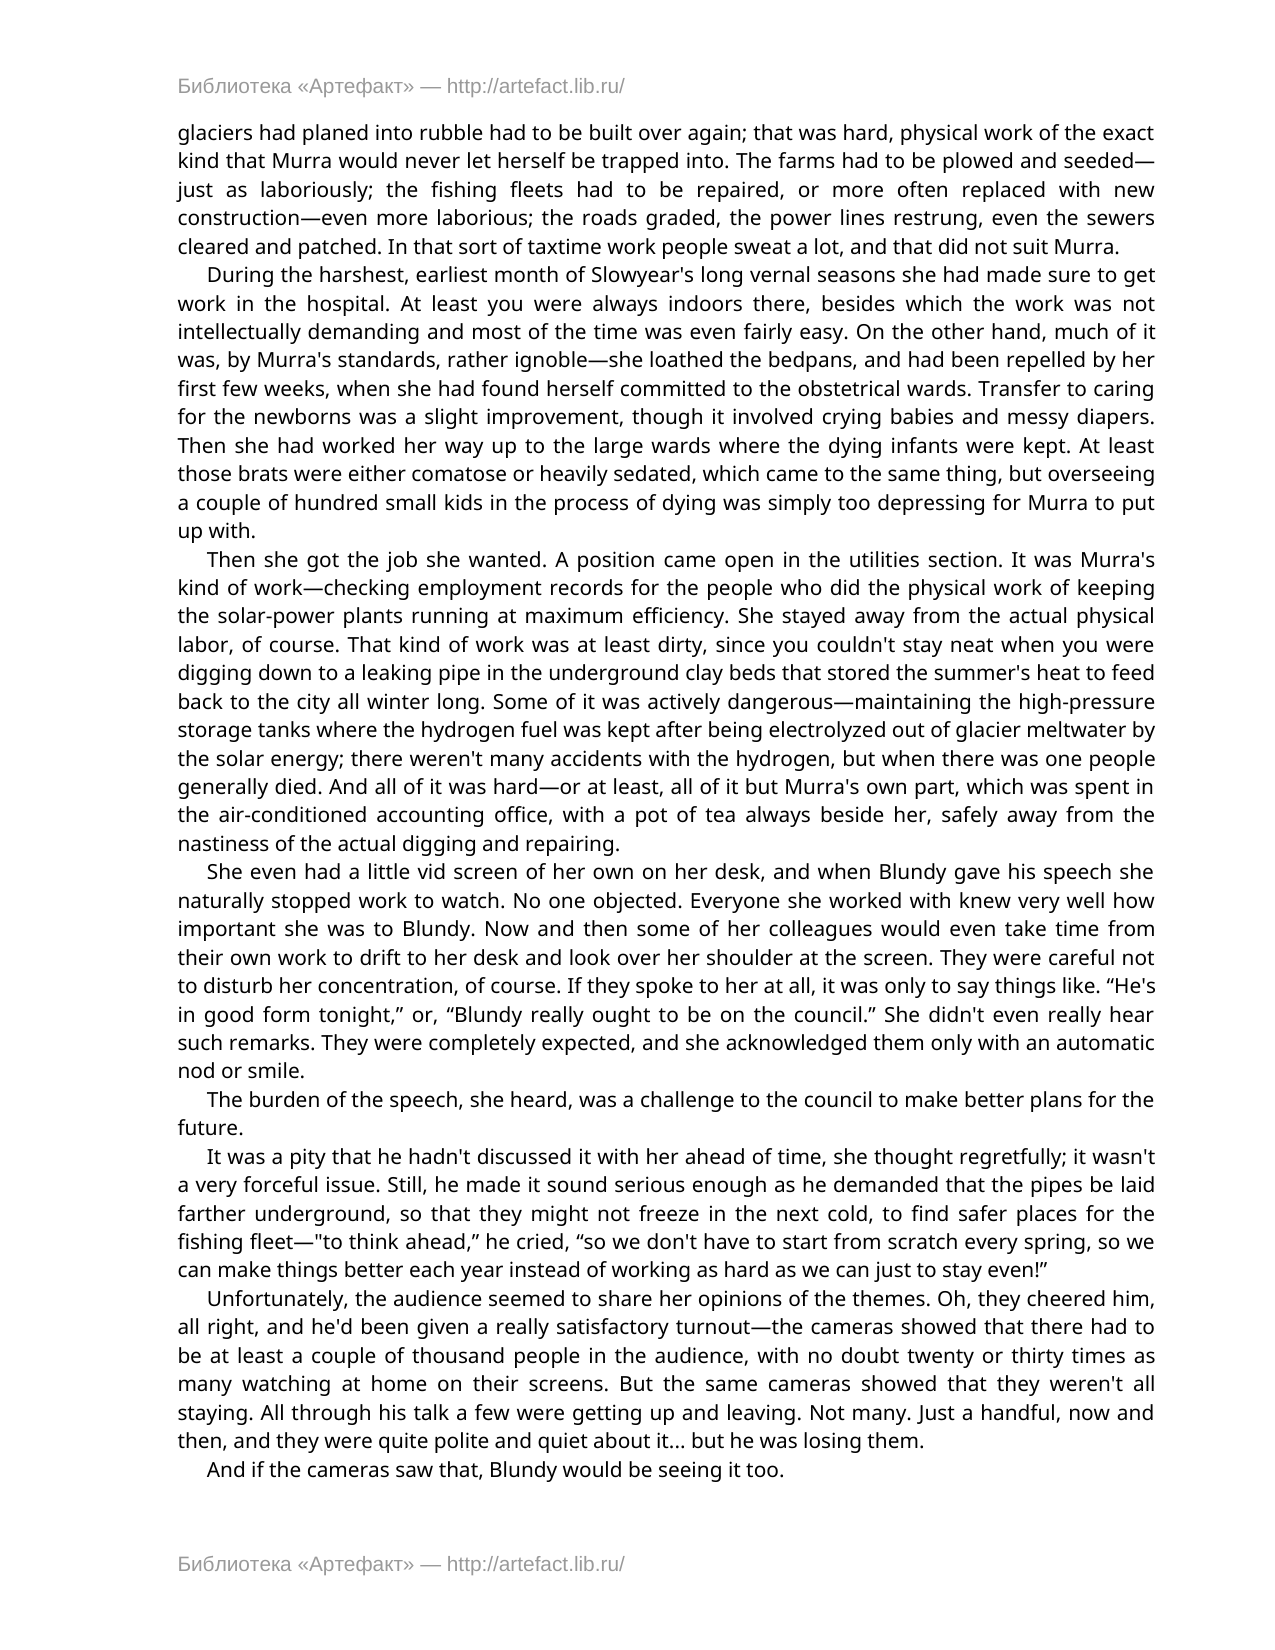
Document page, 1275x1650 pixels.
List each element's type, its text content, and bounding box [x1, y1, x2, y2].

text It was a pity that he hadn't discussed it with her ahead of time, she thought regretfully; it wasn't a very forceful issue. Still, he made it sound serious enough as he demanded that the pipes be laid farther underground, so that they might not freeze in the next cold, to find safer places for the fishing fleet—"to think ahead,” he cried, “so we don't have to start from scratch every spring, so we can make things better each year instead of working as hard as we can just to stay even!” [177, 1142, 1157, 1284]
text Unfortunately, the audience seemed to share her opinions of the themes. Oh, they cheered him, all right, and he'd been given a really satisfactory turnout—the cameras showed that there had to be at least a couple of thousand people in the audience, with no doubt twenty or thirty times as many watching at home on their screens. But the same cameras showed that they weren't all staying. All through his talk a few were getting up and leaving. Not many. Just a handful, now and then, and they were quite polite and quiet about it... but he was losing them. [177, 1284, 1157, 1455]
text And if the cameras saw that, Blundy would be seeing it too. [177, 1455, 1157, 1483]
text Then she got the job she wanted. A position came open in the utilities section. It was Murra's kind of work—checking employment records for the people who did the physical work of keeping the solar-power plants running at maximum efficiency. She stayed away from the actual physical labor, of course. That kind of work was at least dirty, since you couldn't stay neat when you were digging down to a leaking pipe in the underground clay beds that stored the summer's heat to feed back to the city all winter long. Some of it was actively dangerous—maintaining the high-pressure storage tanks where the hydrogen fuel was kept after being electrolyzed out of glacier meltwater by the solar energy; there weren't many accidents with the hydrogen, but when there was one people generally died. And all of it was hard—or at least, all of it but Murra's own part, which was spent in the air-conditioned accounting office, with a pot of tea always beside her, safely away from the nastiness of the actual digging and repairing. [177, 545, 1157, 857]
text During the harshest, earliest month of Slowyear's long vernal seasons she had made sure to get work in the hospital. At least you were always indoors there, besides which the work was not intellectually demanding and most of the time was even fairly easy. On the other hand, much of it was, by Murra's standards, rather ignoble—she loathed the bedpans, and had been repelled by her first few weeks, when she had found herself committed to the obstetrical wards. Transfer to caring for the newborns was a slight improvement, though it involved crying babies and messy diapers. Then she had worked her way up to the large wards where the dying infants were kept. At least those brats were either comatose or heavily sedated, which came to the same thing, but overseeing a couple of hundred small kids in the process of dying was simply too depressing for Murra to put up with. [177, 260, 1157, 545]
text The burden of the speech, she heard, was a challenge to the council to make better plans for the future. [177, 1085, 1157, 1142]
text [177, 118, 1157, 260]
text She even had a little vid screen of her own on her desk, and when Blundy gave his speech she naturally stopped work to watch. No one objected. Everyone she worked with knew very well how important she was to Blundy. Now and then some of her colleagues would even take time from their own work to drift to her desk and look over her shoulder at the screen. They were careful not to disturb her concentration, of course. If they spoke to her at all, it was only to say things like. “He's in good form tonight,” or, “Blundy really ought to be on the council.” She didn't even really hear such remarks. They were completely expected, and she acknowledged them only with an automatic nod or smile. [177, 857, 1157, 1085]
